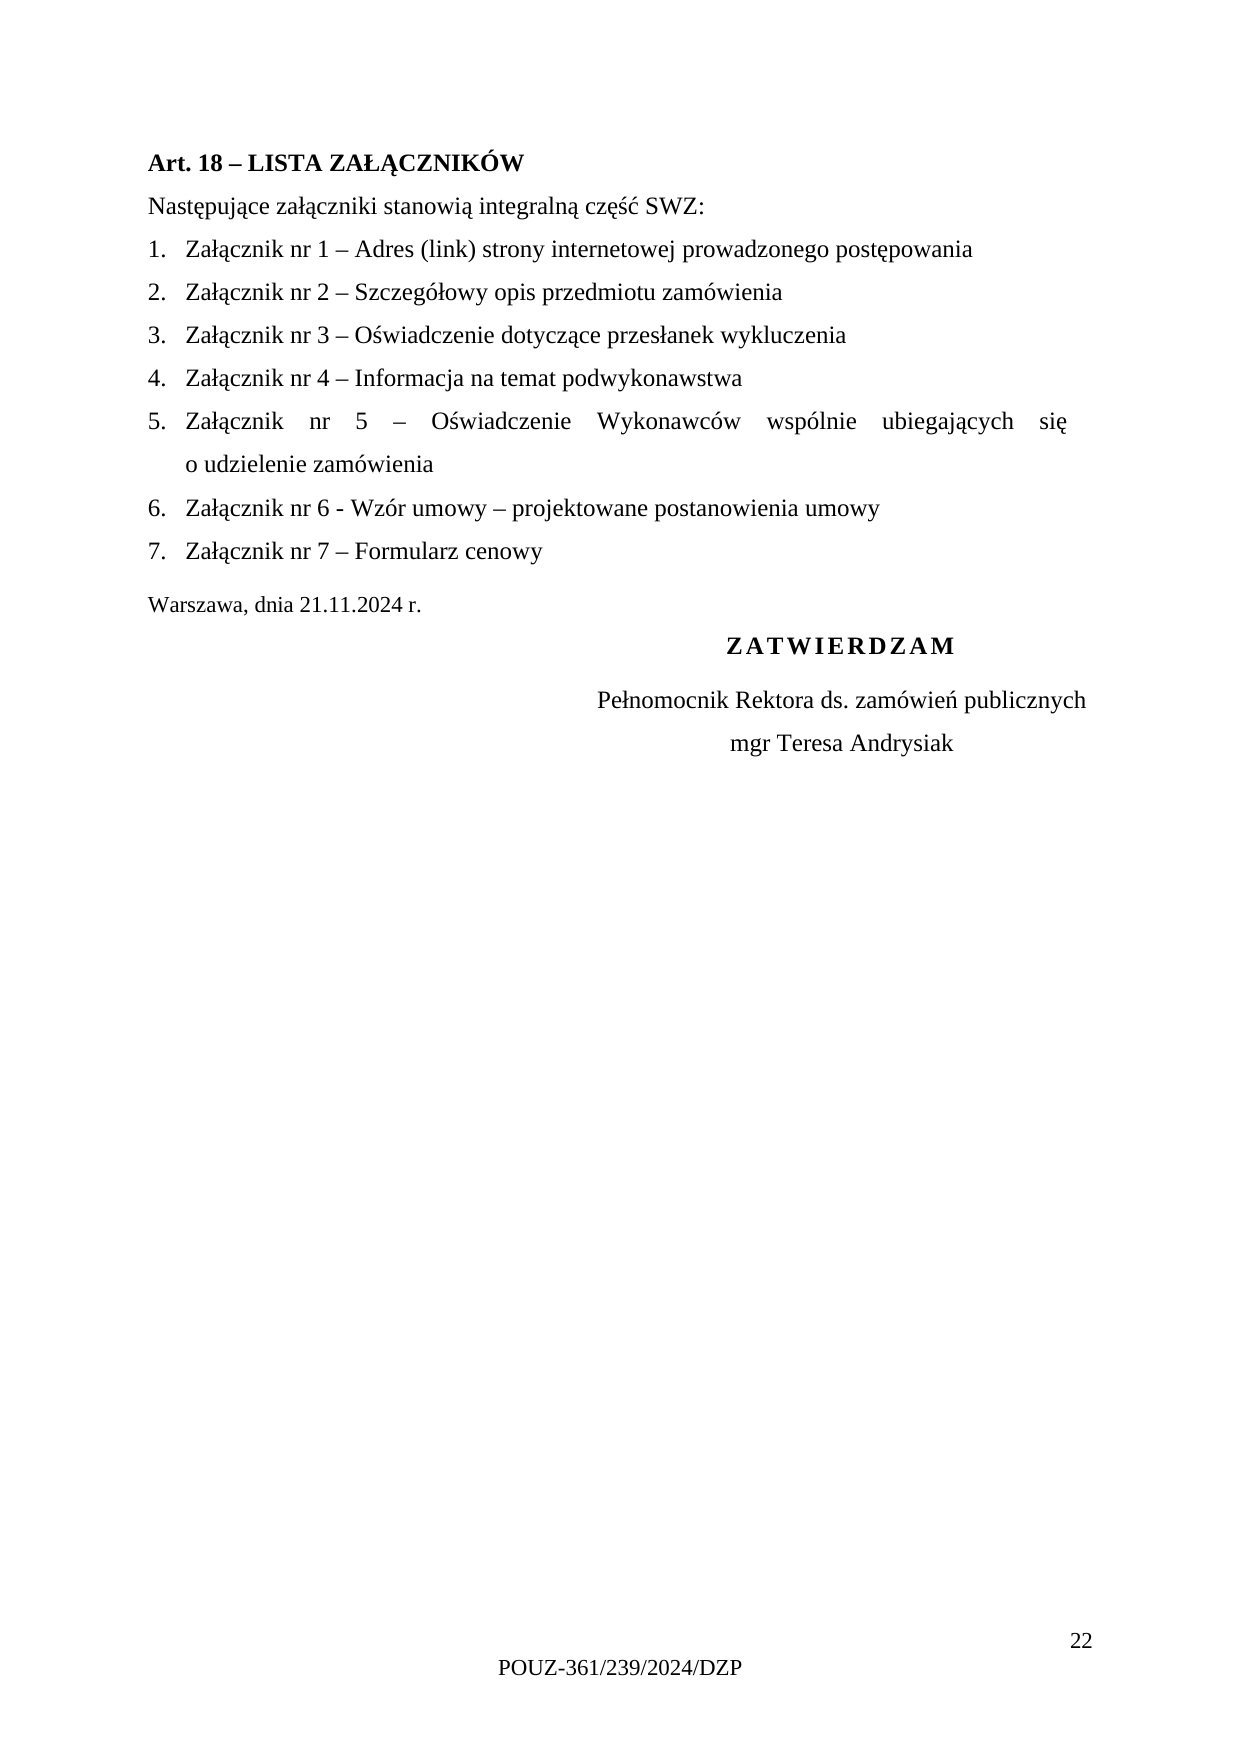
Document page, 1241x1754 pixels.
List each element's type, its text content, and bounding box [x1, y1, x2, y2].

list Załącznik nr 7 – Formularz cenowy [148, 536, 1093, 564]
text mgr Teresa Andrysiak [591, 728, 1093, 757]
list Załącznik nr 5 – Oświadczenie Wykonawców wspólnie ubiegających się o udzielenie zamówienia [148, 406, 1093, 478]
text Pełnomocnik Rektora ds. zamówień publicznych [591, 685, 1093, 713]
list Załącznik nr 6 - Wzór umowy – projektowane postanowienia umowy [148, 493, 1093, 521]
text Warszawa, dnia 21.11.2024 r. [148, 591, 1093, 618]
text Art. 18 – LISTA ZAŁĄCZNIKÓW [148, 148, 1093, 176]
list Załącznik nr 1 – Adres (link) strony internetowej prowadzonego postępowania [148, 234, 1093, 263]
list Załącznik nr 2 – Szczegółowy opis przedmiotu zamówienia [148, 277, 1093, 306]
text ZATWIERDZAM [591, 631, 1093, 667]
list Załącznik nr 4 – Informacja na temat podwykonawstwa [148, 363, 1093, 392]
list Załącznik nr 3 – Oświadczenie dotyczące przesłanek wykluczenia [148, 320, 1093, 349]
text Następujące załączniki stanowią integralną część SWZ: [148, 191, 1093, 219]
